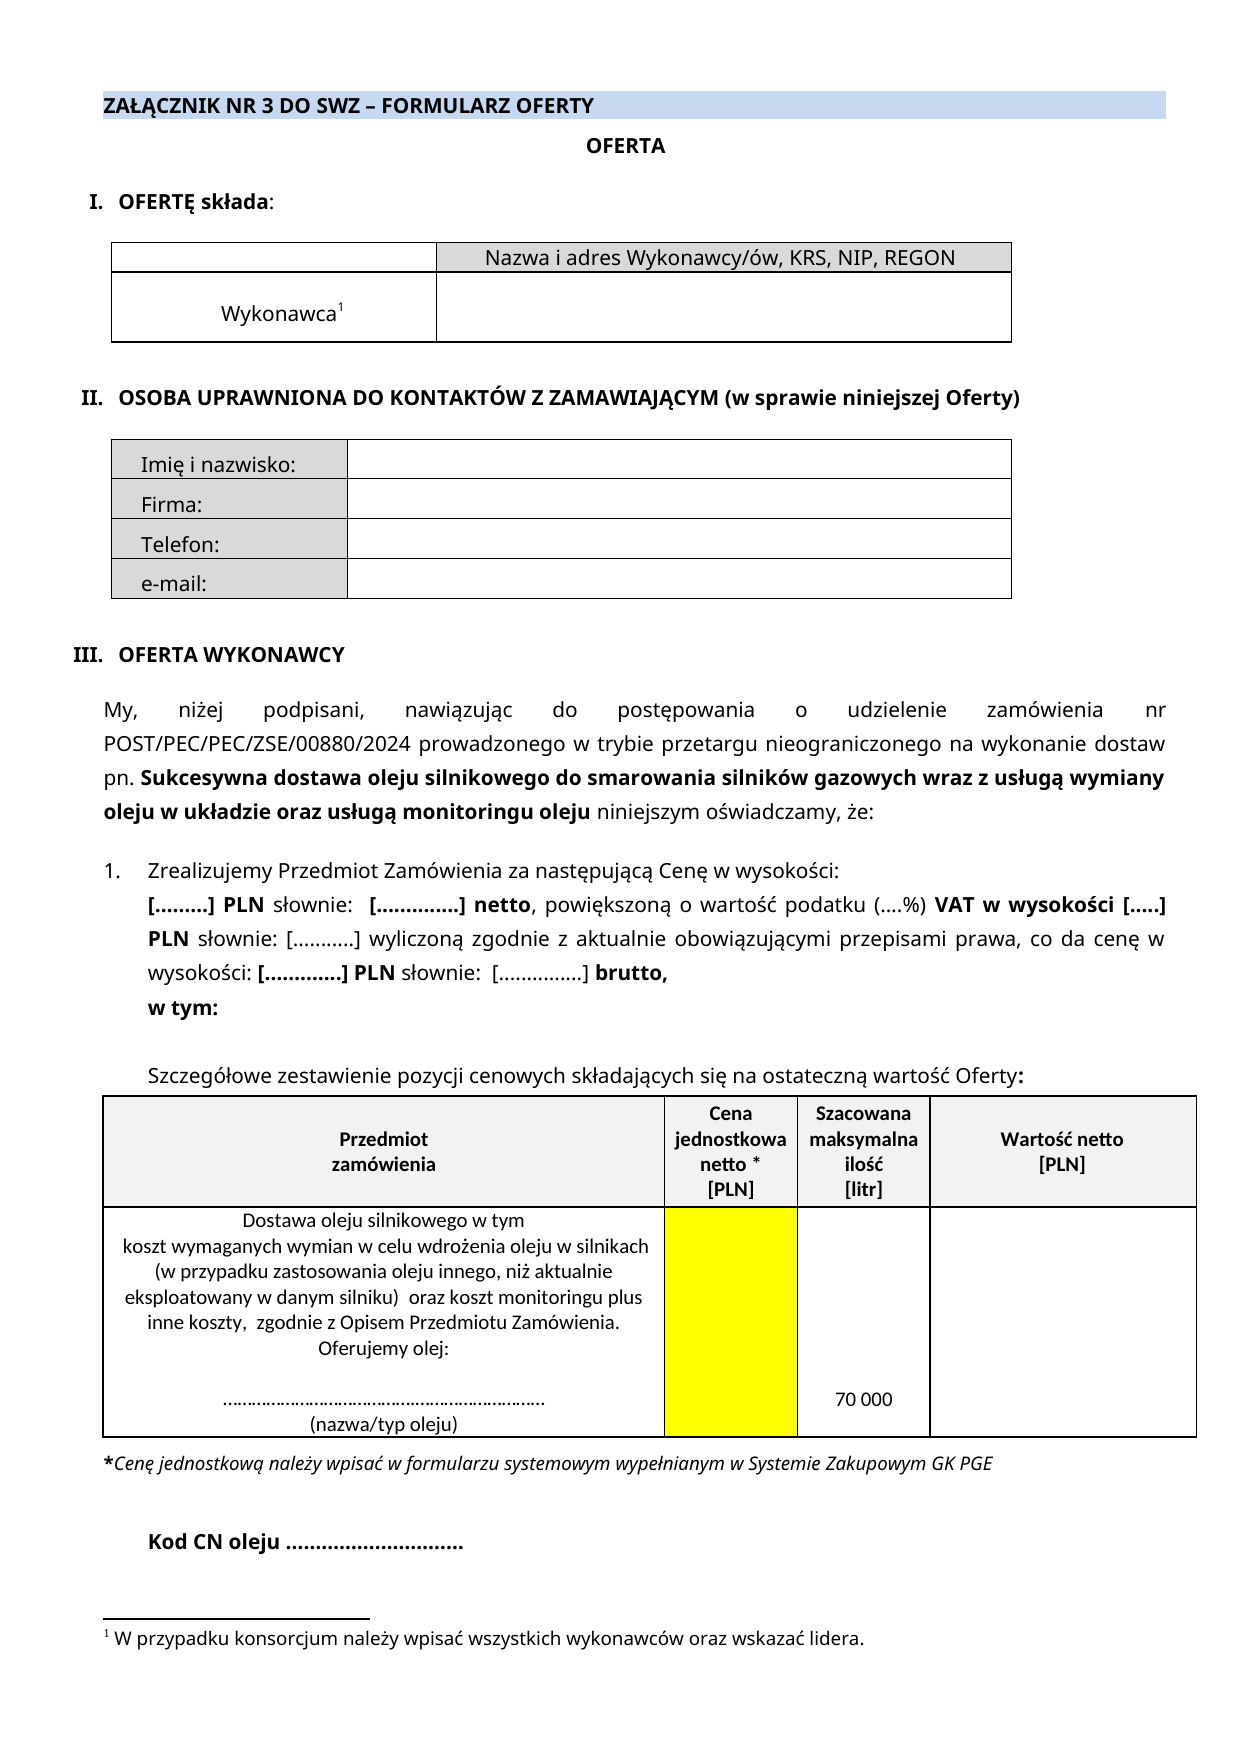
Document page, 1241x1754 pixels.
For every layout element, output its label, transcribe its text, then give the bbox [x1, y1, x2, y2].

table_cell [665, 1208, 797, 1436]
table_header [348, 440, 1011, 478]
list Szczegółowe zestawienie pozycji cenowych składających się na ostateczną wartość Oferty: [148, 1061, 1166, 1089]
list Zrealizujemy Przedmiot Zamówienia za następującą Cenę w wysokości: [103, 856, 1166, 885]
list w tym: [148, 993, 1166, 1021]
table_cell Telefon: [112, 519, 347, 558]
list Kod CN oleju ………………………… [148, 1527, 1166, 1556]
table_cell e-mail: [112, 559, 347, 598]
list [………] PLN słownie: [..............] netto, powiększoną o wartość podatku (….%) VAT w wysokości [.....] PLN słownie: [...........] wyliczoną zgodnie z aktualnie obowiązującymi przepisami prawa, co da cenę w wysokości: [………....] PLN słownie: [...............] brutto, [148, 890, 1166, 987]
text OFERTA [84, 132, 1166, 160]
list Ofertę składa: [103, 187, 1166, 215]
table_header Nazwa i adres Wykonawcy/ów, KRS, NIP, REGON [437, 243, 1011, 271]
table_header Szacowana maksymalna ilość [litr] [798, 1097, 929, 1206]
table_header Wartość netto [PLN] [931, 1097, 1196, 1206]
table_cell [348, 479, 1011, 518]
table_cell 70 000 [798, 1208, 929, 1436]
table_cell [931, 1208, 1196, 1436]
text *Cenę jednostkową należy wpisać w formularzu systemowym wypełnianym w Systemie Zakupowym GK PGE [103, 1450, 1166, 1475]
text My, niżej podpisani, nawiązując do postępowania o udzielenie zamówienia nr POST/PEC/PEC/ZSE/00880/2024 prowadzonego w trybie przetargu nieograniczonego na wykonanie dostaw pn. Sukcesywna dostawa oleju silnikowego do smarowania silników gazowych wraz z usługą wymiany oleju w układzie oraz usługą monitoringu oleju niniejszym oświadczamy, że: [103, 695, 1166, 826]
table_cell Firma: [112, 479, 347, 518]
table_header Cena jednostkowa netto * [PLN] [665, 1097, 797, 1206]
table_cell Wykonawca [112, 273, 436, 341]
list OFERTA WYKONAWCY [103, 640, 1166, 668]
table_cell [437, 273, 1011, 341]
table_header Imię i nazwisko: [112, 440, 347, 478]
text ZAŁĄCZNIK NR 3 DO SWZ – FORMULARZ OFERTY [103, 91, 1166, 119]
table_cell Dostawa oleju silnikowego w tym koszt wymaganych wymian w celu wdrożenia oleju w silnikach (w przypadku zastosowania oleju innego, niż aktualnie eksploatowany w danym silniku) oraz koszt monitoringu plus inne koszty, zgodnie z Opisem Przedmiotu Zamówienia. Oferujemy olej: ………………………………….……………………… (nazwa/typ oleju) [104, 1208, 664, 1436]
table_header [112, 243, 436, 271]
table_header Przedmiot zamówienia [104, 1097, 664, 1206]
table_cell [348, 559, 1011, 598]
table_cell [348, 519, 1011, 558]
list OSOBA uprawniona DO KONTAKTÓW z zamawiającym (w sprawie niniejszej Oferty) [103, 383, 1166, 412]
